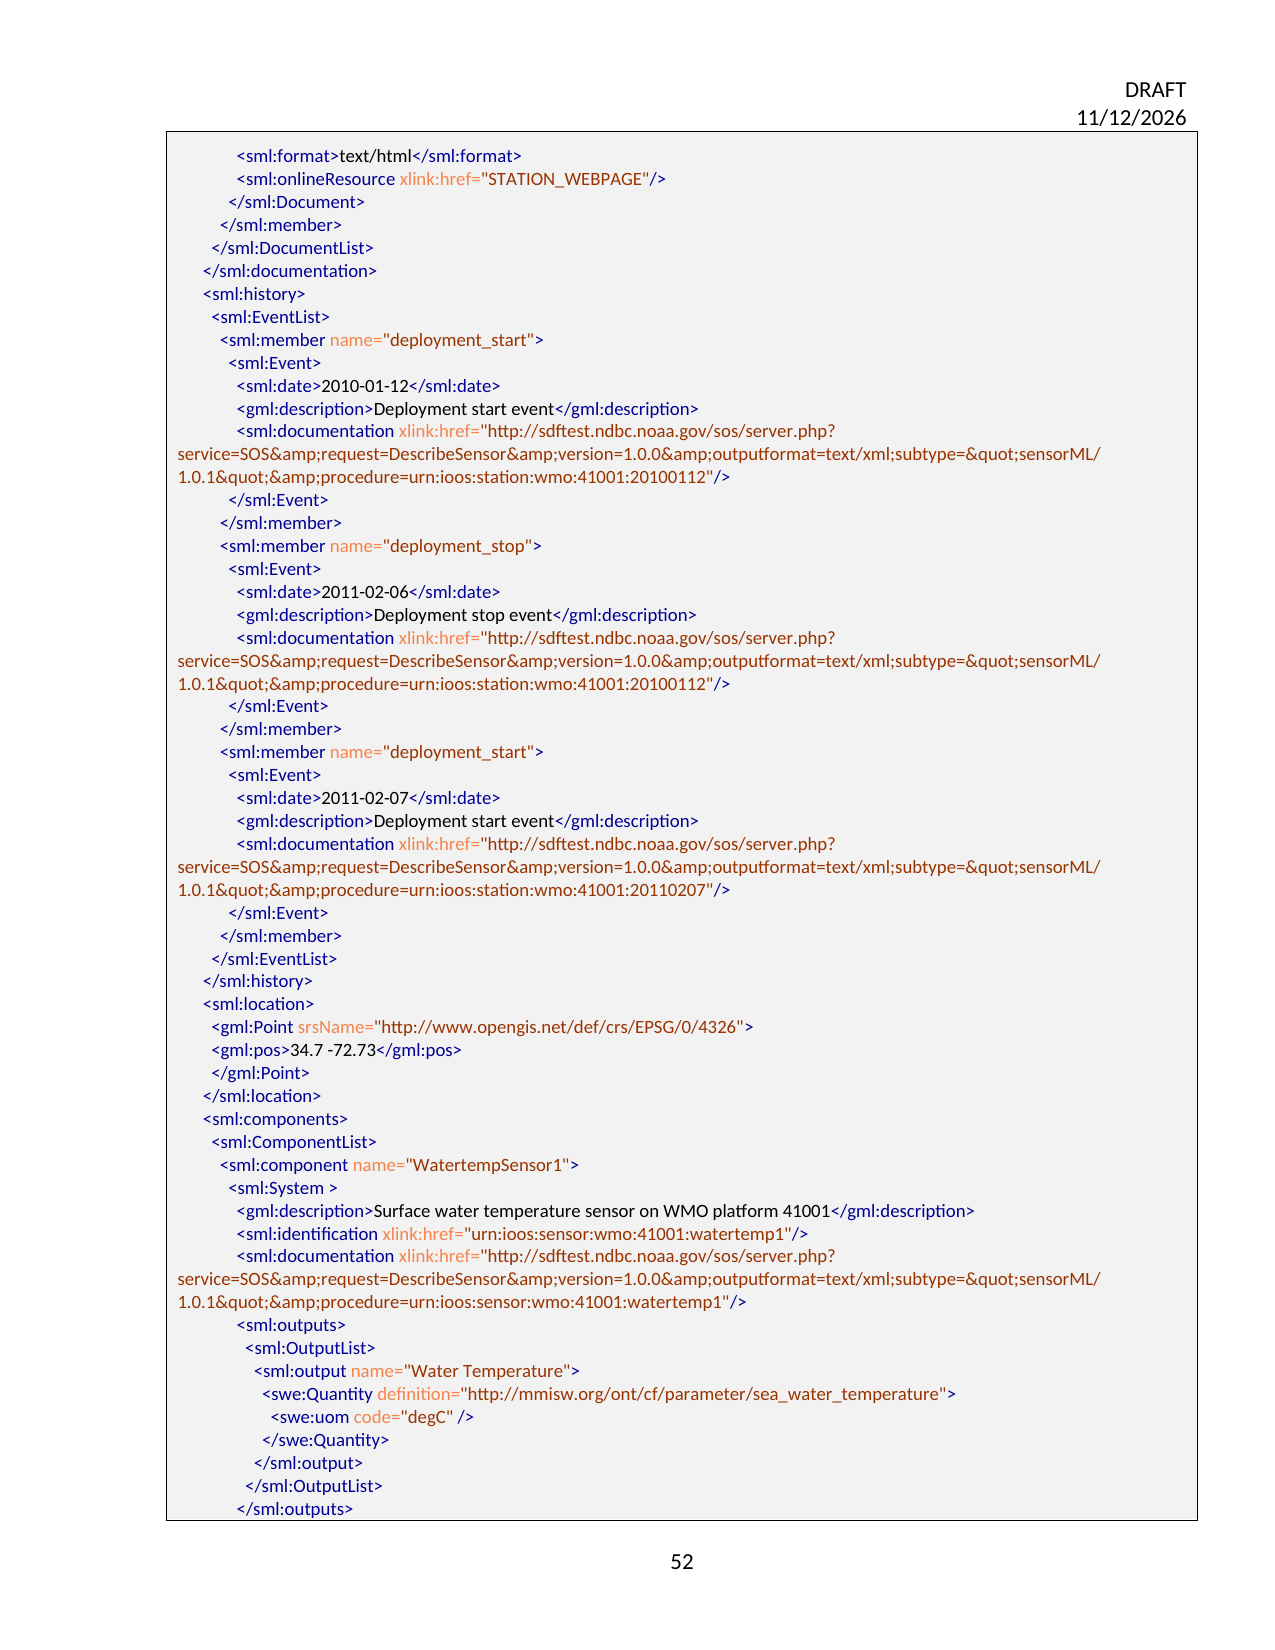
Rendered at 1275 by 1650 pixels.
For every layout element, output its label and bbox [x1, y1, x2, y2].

table_header [167, 132, 1197, 1519]
